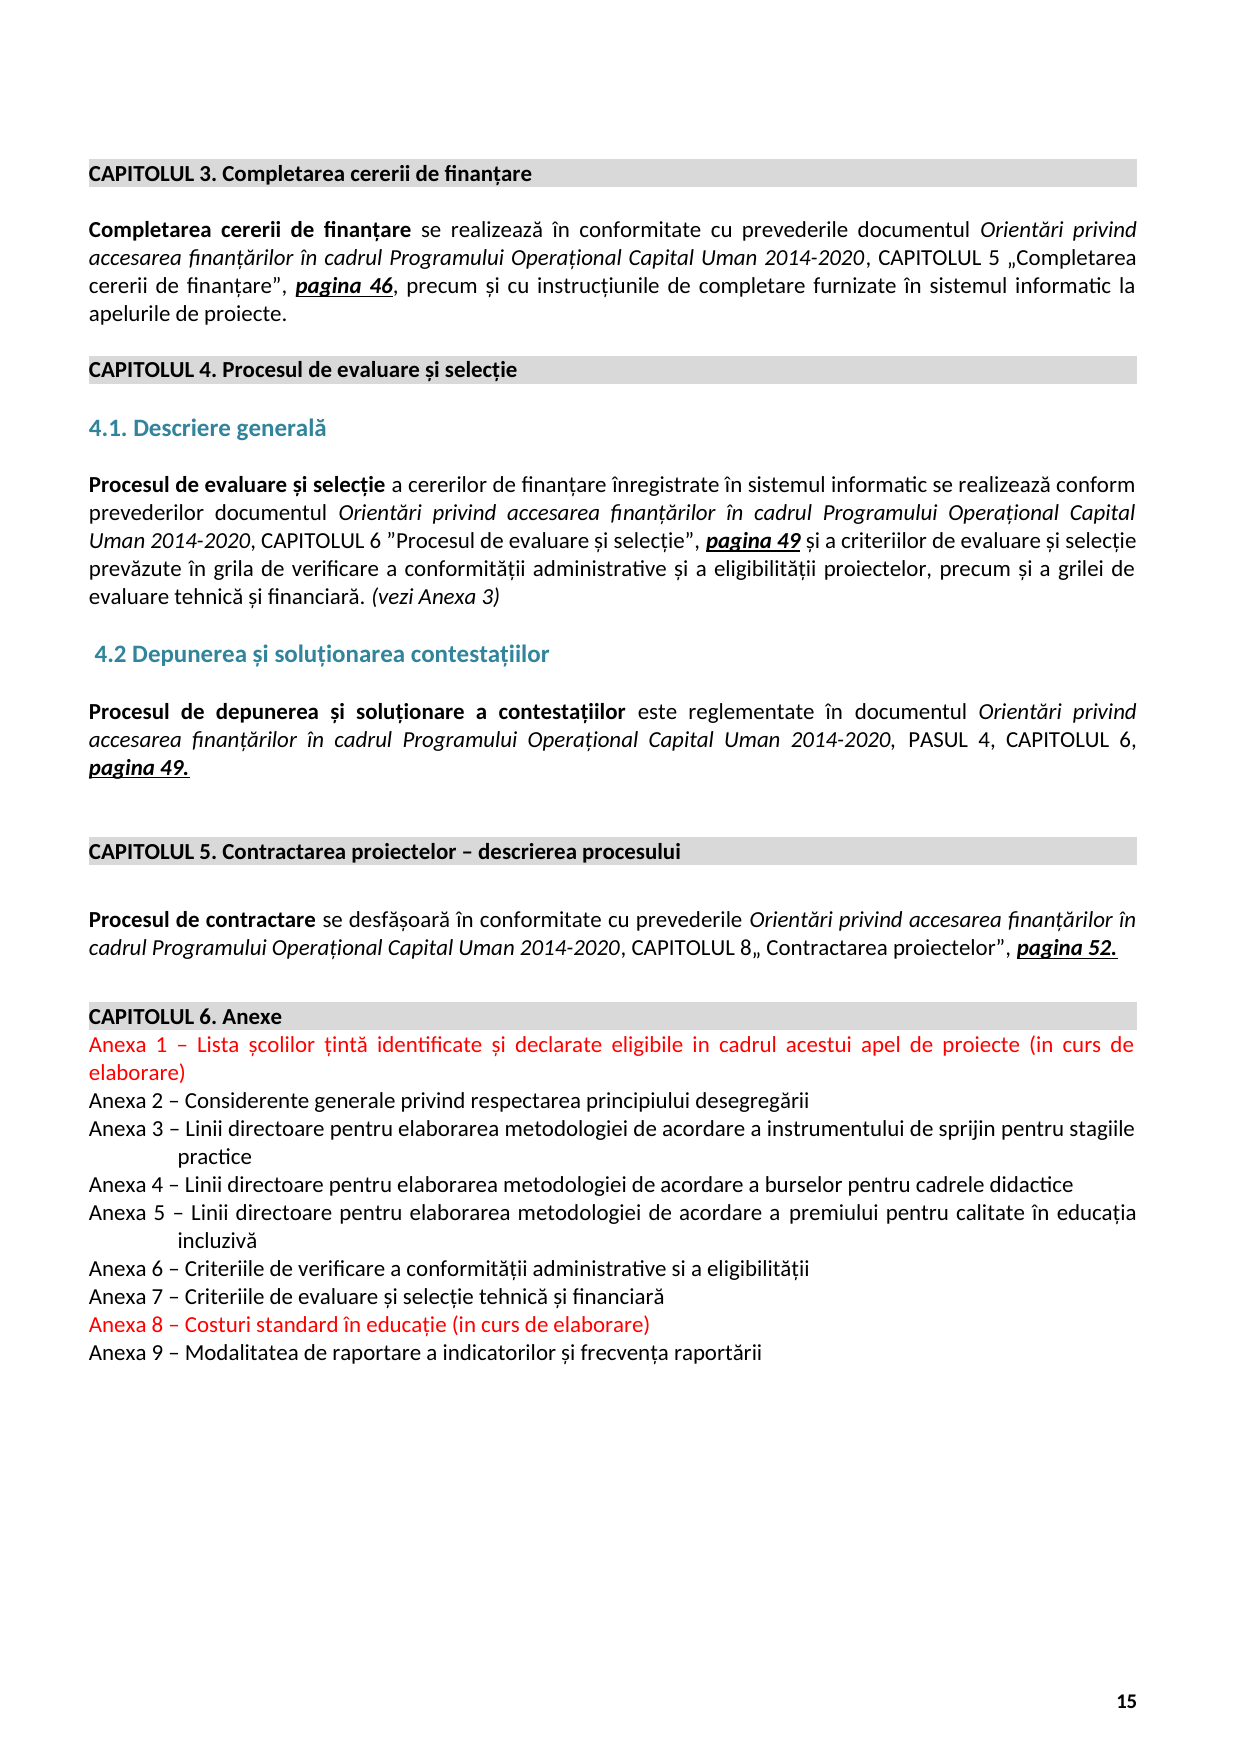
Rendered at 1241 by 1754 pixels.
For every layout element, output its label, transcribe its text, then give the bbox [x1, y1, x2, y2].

text CAPITOLUL 4. Procesul de evaluare și selecție [89, 356, 1137, 384]
text Procesul de contractare se desfășoară în conformitate cu prevederile Orientări privind accesarea finanțărilor în cadrul Programului Operațional Capital Uman 2014-2020, CAPITOLUL 8„ Contractarea proiectelor”, pagina 52. [89, 906, 1137, 962]
text 4.1. Descriere generală [89, 412, 1137, 442]
text Completarea cererii de finanțare se realizează în conformitate cu prevederile documentul Orientări privind accesarea finanțărilor în cadrul Programului Operațional Capital Uman 2014-2020, CAPITOLUL 5 „Completarea cererii de finanțare”, pagina 46, precum și cu instrucțiunile de completare furnizate în sistemul informatic la apelurile de proiecte. [89, 216, 1137, 328]
text CAPITOLUL 3. Completarea cererii de finanțare [89, 159, 1137, 187]
text CAPITOLUL 6. Anexe [89, 1002, 1137, 1030]
text Anexa 7 – Criteriile de evaluare și selecție tehnică și financiară [89, 1282, 1137, 1310]
text 4.2 Depunerea și soluționarea contestațiilor [89, 638, 1137, 669]
text Procesul de depunerea și soluționare a contestațiilor este reglementate în documentul Orientări privind accesarea finanțărilor în cadrul Programului Operațional Capital Uman 2014-2020, PASUL 4, CAPITOLUL 6, pagina 49. [89, 697, 1137, 781]
text Anexa 8 – Costuri standard în educație (in curs de elaborare) [89, 1310, 1137, 1338]
text Anexa 5 – Linii directoare pentru elaborarea metodologiei de acordare a premiului pentru calitate în educația incluzivă [89, 1198, 1137, 1254]
text CAPITOLUL 5. Contractarea proiectelor – descrierea procesului [89, 837, 1137, 865]
text Anexa 3 – Linii directoare pentru elaborarea metodologiei de acordare a instrumentului de sprijin pentru stagiile practice [89, 1114, 1137, 1170]
text Anexa 2 – Considerente generale privind respectarea principiului desegregării [89, 1086, 1137, 1114]
text Anexa 4 – Linii directoare pentru elaborarea metodologiei de acordare a burselor pentru cadrele didactice [89, 1170, 1137, 1198]
text Anexa 6 – Criteriile de verificare a conformității administrative si a eligibilității [89, 1254, 1137, 1282]
text Procesul de evaluare și selecție a cererilor de finanțare înregistrate în sistemul informatic se realizează conform prevederilor documentul Orientări privind accesarea finanțărilor în cadrul Programului Operațional Capital Uman 2014-2020, CAPITOLUL 6 ”Procesul de evaluare și selecție”, pagina 49 și a criteriilor de evaluare și selecție prevăzute în grila de verificare a conformității administrative și a eligibilității proiectelor, precum și a grilei de evaluare tehnică și financiară. (vezi Anexa 3) [89, 470, 1137, 610]
text Anexa 9 – Modalitatea de raportare a indicatorilor și frecvența raportării [89, 1338, 1137, 1366]
text Anexa 1 – Lista școlilor țintă identificate și declarate eligibile in cadrul acestui apel de proiecte (in curs de elaborare) [89, 1030, 1137, 1086]
